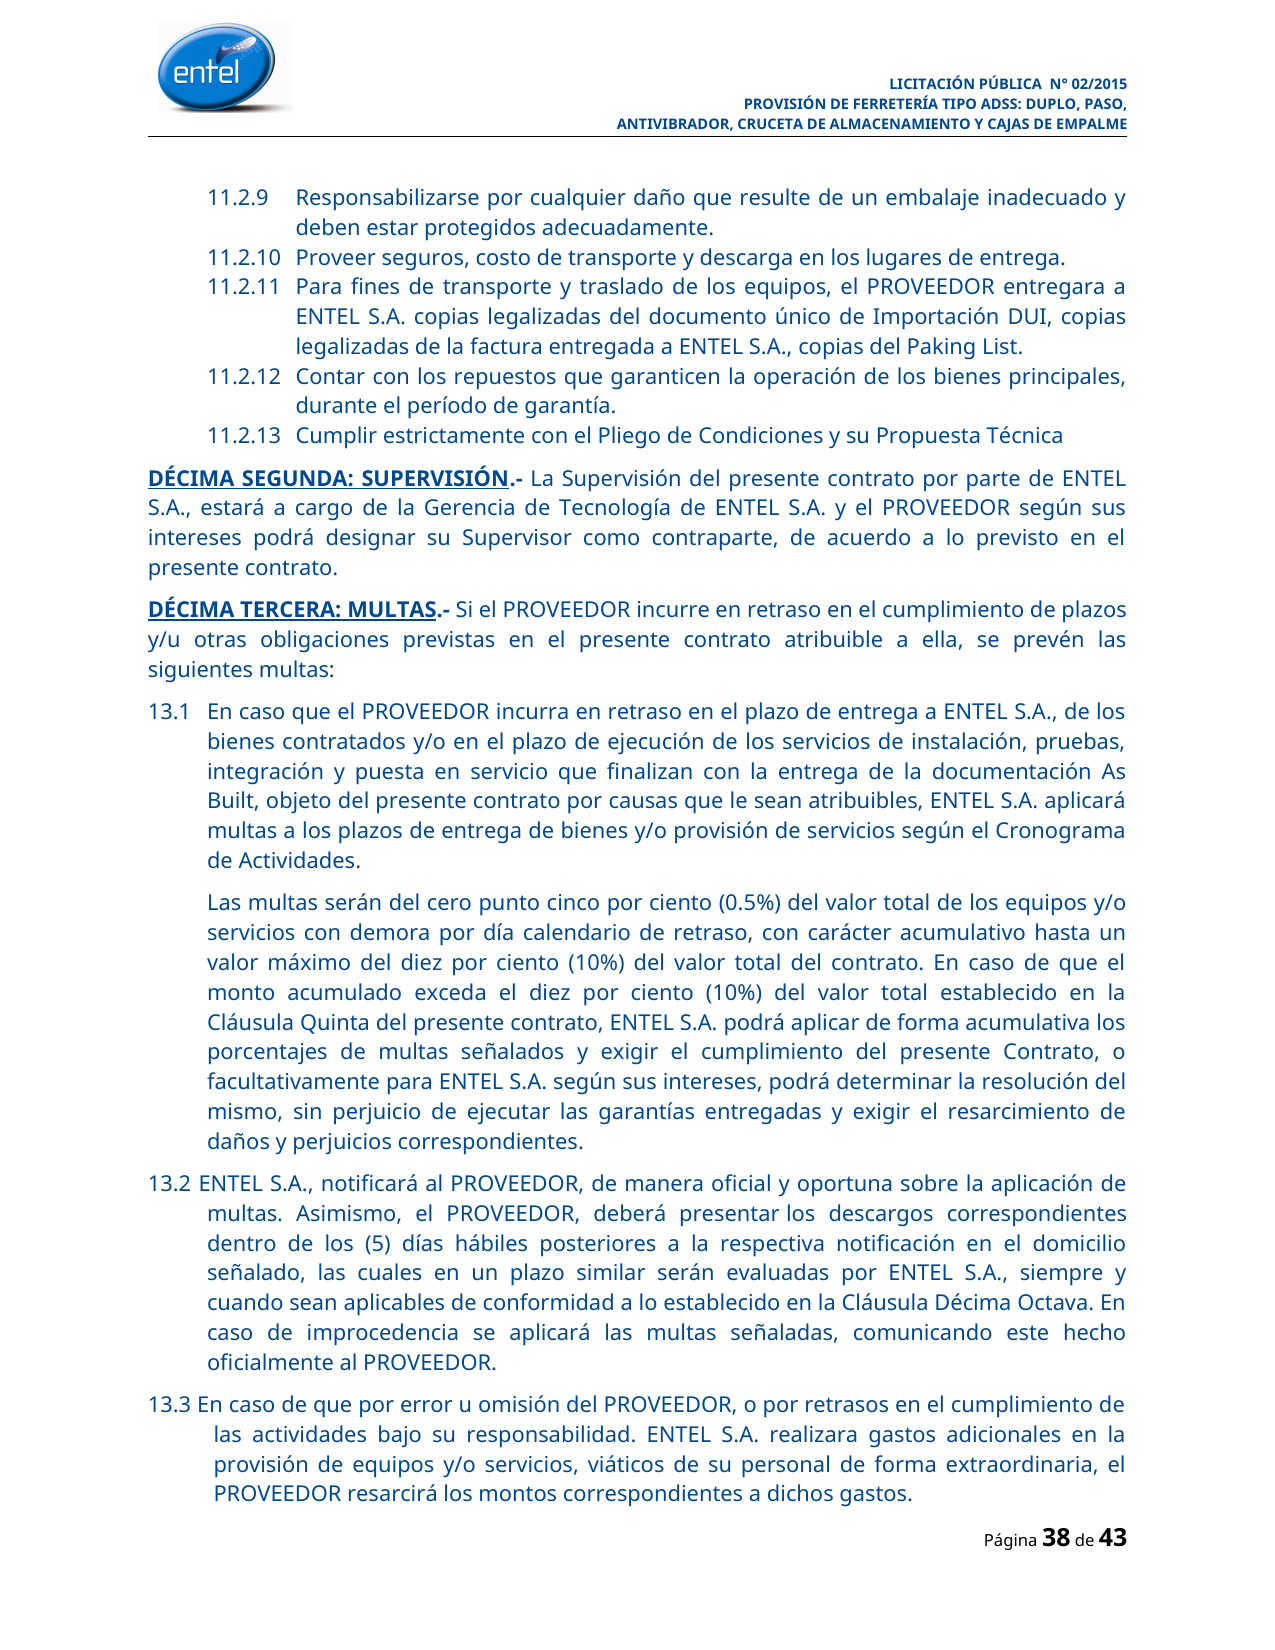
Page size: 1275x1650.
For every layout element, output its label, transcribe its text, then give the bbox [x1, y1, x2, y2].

text 11.2.12 Contar con los repuestos que garanticen la operación de los bienes principales, durante el período de garantía. [207, 361, 1127, 420]
text 13.2 ENTEL S.A., notificará al PROVEEDOR, de manera oficial y oportuna sobre la aplicación de multas. Asimismo, el PROVEEDOR, deberá presentar los descargos correspondientes dentro de los (5) días hábiles posteriores a la respectiva notificación en el domicilio señalado, las cuales en un plazo similar serán evaluadas por ENTEL S.A., siempre y cuando sean aplicables de conformidad a lo establecido en la Cláusula Décima Octava. En caso de improcedencia se aplicará las multas señaladas, comunicando este hecho oficialmente al PROVEEDOR. [148, 1168, 1127, 1377]
text DÉCIMA TERCERA: MULTAS.- Si el PROVEEDOR incurre en retraso en el cumplimiento de plazos y/u otras obligaciones previstas en el presente contrato atribuible a ella, se prevén las siguientes multas: [148, 594, 1127, 684]
text Las multas serán del cero punto cinco por ciento (0.5%) del valor total de los equipos y/o servicios con demora por día calendario de retraso, con carácter acumulativo hasta un valor máximo del diez por ciento (10%) del valor total del contrato. En caso de que el monto acumulado exceda el diez por ciento (10%) del valor total establecido en la Cláusula Quinta del presente contrato, ENTEL S.A. podrá aplicar de forma acumulativa los porcentajes de multas señalados y exigir el cumplimiento del presente Contrato, o facultativamente para ENTEL S.A. según sus intereses, podrá determinar la resolución del mismo, sin perjuicio de ejecutar las garantías entregadas y exigir el resarcimiento de daños y perjuicios correspondientes. [207, 887, 1127, 1156]
text 11.2.11 Para fines de transporte y traslado de los equipos, el PROVEEDOR entregara a ENTEL S.A. copias legalizadas del documento único de Importación DUI, copias legalizadas de la factura entregada a ENTEL S.A., copias del Paking List. [207, 271, 1127, 361]
text 13.3 En caso de que por error u omisión del PROVEEDOR, o por retrasos en el cumplimiento de las actividades bajo su responsabilidad. ENTEL S.A. realizara gastos adicionales en la provisión de equipos y/o servicios, viáticos de su personal de forma extraordinaria, el PROVEEDOR resarcirá los montos correspondientes a dichos gastos. [148, 1389, 1127, 1508]
text 13.1 En caso que el PROVEEDOR incurra en retraso en el plazo de entrega a ENTEL S.A., de los bienes contratados y/o en el plazo de ejecución de los servicios de instalación, pruebas, integración y puesta en servicio que finalizan con la entrega de la documentación As Built, objeto del presente contrato por causas que le sean atribuibles, ENTEL S.A. aplicará multas a los plazos de entrega de bienes y/o provisión de servicios según el Cronograma de Actividades. [148, 696, 1127, 875]
text DÉCIMA SEGUNDA: SUPERVISIÓN.- La Supervisión del presente contrato por parte de ENTEL S.A., estará a cargo de la Gerencia de Tecnología de ENTEL S.A. y el PROVEEDOR según sus intereses podrá designar su Supervisor como contraparte, de acuerdo a lo previsto en el presente contrato. [148, 463, 1127, 582]
text 11.2.10 Proveer seguros, costo de transporte y descarga en los lugares de entrega. [207, 242, 1127, 271]
text 11.2.13 Cumplir estrictamente con el Pliego de Condiciones y su Propuesta Técnica [207, 420, 1127, 450]
picture [157, 21, 293, 113]
text 11.2.9 Responsabilizarse por cualquier daño que resulte de un embalaje inadecuado y deben estar protegidos adecuadamente. [207, 182, 1127, 242]
